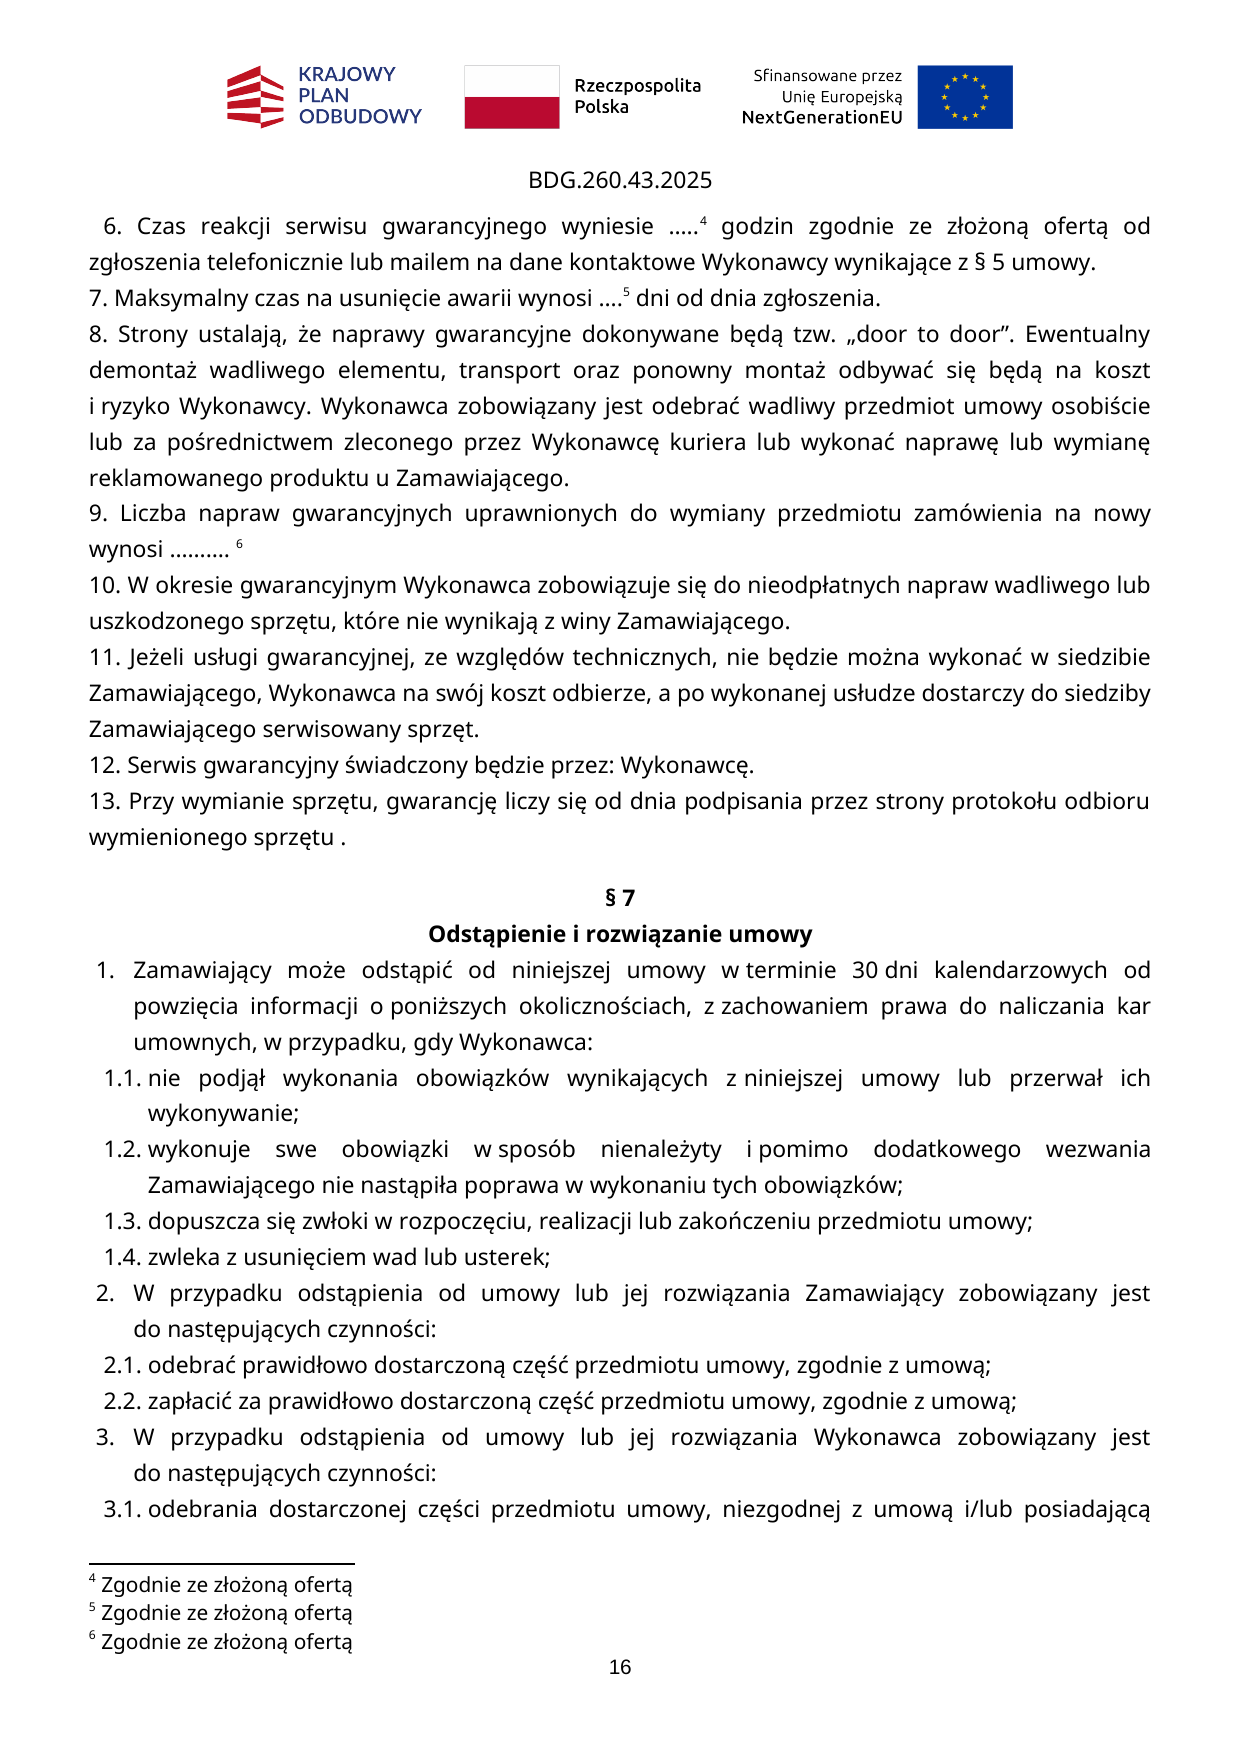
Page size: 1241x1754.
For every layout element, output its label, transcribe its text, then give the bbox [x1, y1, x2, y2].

list zapłacić za prawidłowo dostarczoną część przedmiotu umowy, zgodnie z umową; [103, 1385, 1152, 1416]
text 11. Jeżeli usługi gwarancyjnej, ze względów technicznych, nie będzie można wykonać w siedzibie Zamawiającego, Wykonawca na swój koszt odbierze, a po wykonanej usłudze dostarczy do siedziby Zamawiającego serwisowany sprzęt. [89, 641, 1152, 744]
list nie podjął wykonania obowiązków wynikających z niniejszej umowy lub przerwał ich wykonywanie; [103, 1061, 1152, 1129]
text Odstąpienie i rozwiązanie umowy [89, 918, 1152, 949]
text 13. Przy wymianie sprzętu, gwarancję liczy się od dnia podpisania przez strony protokołu odbioru wymienionego sprzętu . [89, 785, 1152, 852]
list odebrać prawidłowo dostarczoną część przedmiotu umowy, zgodnie z umową; [103, 1349, 1152, 1380]
list odebrania dostarczonej części przedmiotu umowy, niezgodnej z umową i/lub posiadającą wady; [103, 1493, 1152, 1524]
text 8. Strony ustalają, że naprawy gwarancyjne dokonywane będą tzw. „door to door”. Ewentualny demontaż wadliwego elementu, transport oraz ponowny montaż odbywać się będą na koszt i ryzyko Wykonawcy. Wykonawca zobowiązany jest odebrać wadliwy przedmiot umowy osobiście lub za pośrednictwem zleconego przez Wykonawcę kuriera lub wykonać naprawę lub wymianę reklamowanego produktu u Zamawiającego. [89, 318, 1152, 493]
text 12. Serwis gwarancyjny świadczony będzie przez: Wykonawcę. [89, 749, 1152, 780]
list W przypadku odstąpienia od umowy lub jej rozwiązania Zamawiający zobowiązany jest do następujących czynności: [96, 1277, 1152, 1344]
text 9. Liczba napraw gwarancyjnych uprawnionych do wymiany przedmiotu zamówienia na nowy wynosi ………. [89, 497, 1152, 564]
list Zamawiający może odstąpić od niniejszej umowy w terminie 30 dni kalendarzowych od powzięcia informacji o poniższych okolicznościach, z zachowaniem prawa do naliczania kar umownych, w przypadku, gdy Wykonawca: [96, 954, 1152, 1057]
list dopuszcza się zwłoki w rozpoczęciu, realizacji lub zakończeniu przedmiotu umowy; [103, 1205, 1152, 1236]
picture [206, 44, 1034, 150]
list zwleka z usunięciem wad lub usterek; [103, 1241, 1152, 1272]
text 10. W okresie gwarancyjnym Wykonawca zobowiązuje się do nieodpłatnych napraw wadliwego lub uszkodzonego sprzętu, które nie wynikają z winy Zamawiającego. [89, 569, 1152, 636]
text 6. Czas reakcji serwisu gwarancyjnego wyniesie ….. godzin zgodnie ze złożoną ofertą od zgłoszenia telefonicznie lub mailem na dane kontaktowe Wykonawcy wynikające z § 5 umowy. [89, 210, 1152, 277]
list wykonuje swe obowiązki w sposób nienależyty i pomimo dodatkowego wezwania Zamawiającego nie nastąpiła poprawa w wykonaniu tych obowiązków; [103, 1133, 1152, 1201]
text 7. Maksymalny czas na usunięcie awarii wynosi …. dni od dnia zgłoszenia. [89, 282, 1152, 313]
text § 7 [89, 882, 1152, 913]
list W przypadku odstąpienia od umowy lub jej rozwiązania Wykonawca zobowiązany jest do następujących czynności: [96, 1421, 1152, 1488]
